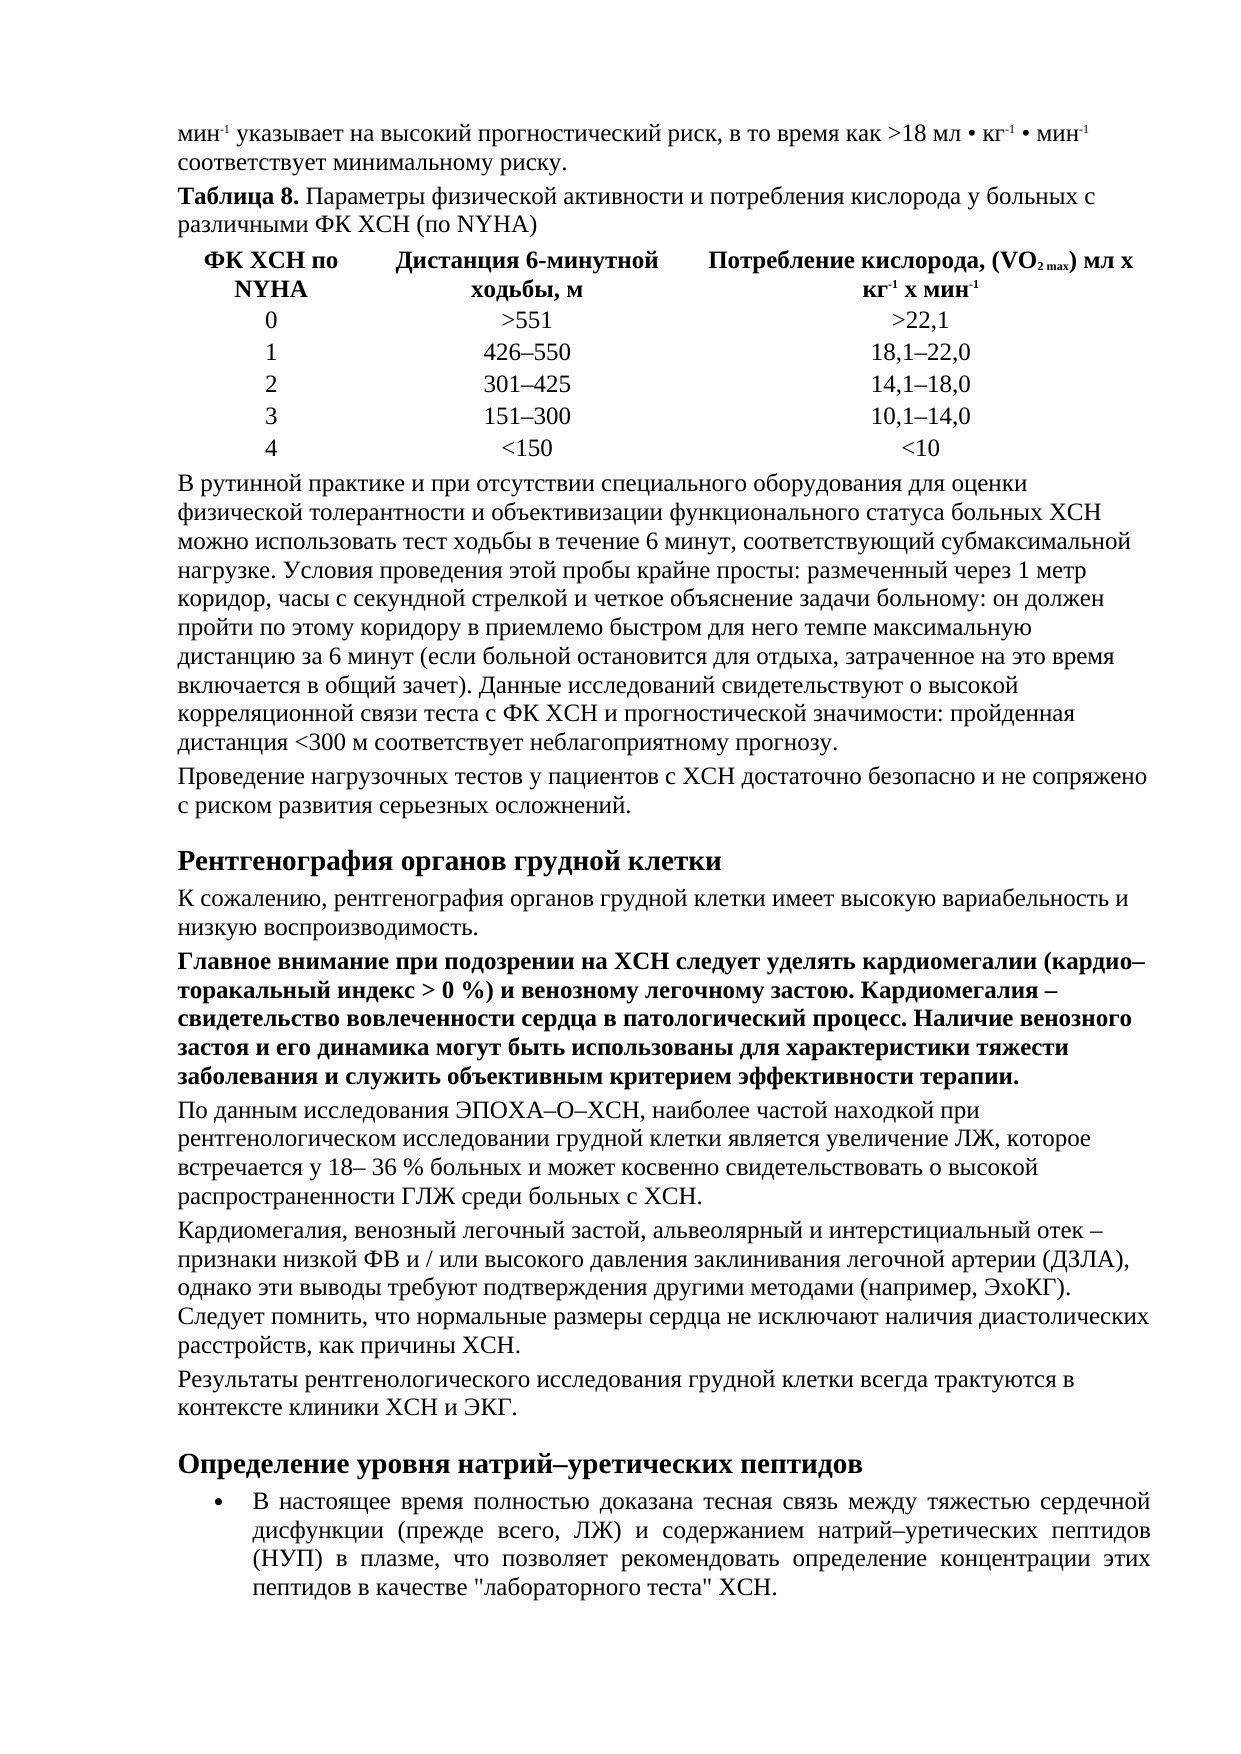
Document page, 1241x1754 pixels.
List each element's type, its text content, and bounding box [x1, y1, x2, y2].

table_cell 151–300 [365, 400, 689, 431]
table_header Потребление кислорода, (VO2 max) мл x кг-1 x мин-1 [689, 243, 1152, 304]
text Проведение нагрузочных тестов у пациентов с ХСН достаточно безопасно и не сопряжено с риском развития серьезных осложнений. [177, 761, 1152, 818]
subtitle Рентгенография органов грудной клетки [177, 843, 1152, 877]
table_cell >22,1 [689, 304, 1152, 336]
table_cell 18,1–22,0 [689, 336, 1152, 368]
table_cell 301–425 [365, 368, 689, 399]
table_cell 0 [177, 304, 364, 336]
table_cell 14,1–18,0 [689, 368, 1152, 399]
text Главное внимание при подозрении на ХСН следует уделять кардиомегалии (кардио–торакальный индекс > 0 %) и венозному легочному застою. Кардиомегалия – свидетельство вовлеченности сердца в патологический процесс. Наличие венозного застоя и его динамика могут быть использованы для характеристики тяжести заболевания и служить объективным критерием эффективности терапии. [177, 946, 1152, 1090]
text К сожалению, рентгенография органов грудной клетки имеет высокую вариабельность и низкую воспроизводимость. [177, 883, 1152, 941]
table_cell <150 [365, 431, 689, 463]
table_cell 4 [177, 431, 364, 463]
text По данным исследования ЭПОХА–О–ХСН, наиболее частой находкой при рентгенологическом исследовании грудной клетки является увеличение ЛЖ, которое встречается у 18– 36 % больных и может косвенно свидетельствовать о высокой распространенности ГЛЖ среди больных с ХСН. [177, 1095, 1152, 1210]
table_cell 426–550 [365, 336, 689, 368]
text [177, 118, 1152, 176]
table_cell 2 [177, 368, 364, 399]
text Кардиомегалия, венозный легочный застой, альвеолярный и интерстициальный отек – признаки низкой ФВ и / или высокого давления заклинивания легочной артерии (ДЗЛА), однако эти выводы требуют подтверждения другими методами (например, ЭхоКГ). Следует помнить, что нормальные размеры сердца не исключают наличия диастолических расстройств, как причины ХСН. [177, 1215, 1152, 1359]
table_cell <10 [689, 431, 1152, 463]
text Таблица 8. Параметры физической активности и потребления кислорода у больных с различными ФК ХСН (по NYHA) [177, 181, 1152, 238]
text Результаты рентгенологического исследования грудной клетки всегда трактуются в контексте клиники ХСН и ЭКГ. [177, 1364, 1152, 1421]
text В рутинной практике и при отсутствии специального оборудования для оценки физической толерантности и объективизации функционального статуса больных ХСН можно использовать тест ходьбы в течение 6 минут, соответствующий субмаксимальной нагрузке. Условия проведения этой пробы крайне просты: размеченный через коридор, часы с секундной стрелкой и четкое объяснение задачи больному: он должен пройти по этому коридору в приемлемо быстром для него темпе максимальную дистанцию за 6 минут (если больной остановится для отдыха, затраченное на это время включается в общий зачет). Данные исследований свидетельствуют о высокой корреляционной связи теста с ФК ХСН и прогностической значимости: пройденная дистанция < соответствует неблагоприятному прогнозу. [177, 468, 1152, 756]
table_header ФК ХСН по NYHA [177, 243, 364, 304]
table_header Дистанция 6-минутной ходьбы, м [365, 243, 689, 304]
table_cell >551 [365, 304, 689, 336]
subtitle Определение уровня натрий–уретических пептидов [177, 1446, 1152, 1480]
table_cell 10,1–14,0 [689, 400, 1152, 431]
list В настоящее время полностью доказана тесная связь между тяжестью сердечной дисфункции (прежде всего, ЛЖ) и содержанием натрий–уретических пептидов (НУП) в плазме, что позволяет рекомендовать определение концентрации этих пептидов в качестве "лабораторного теста" ХСН. [215, 1486, 1152, 1601]
table_cell 3 [177, 400, 364, 431]
table_cell 1 [177, 336, 364, 368]
